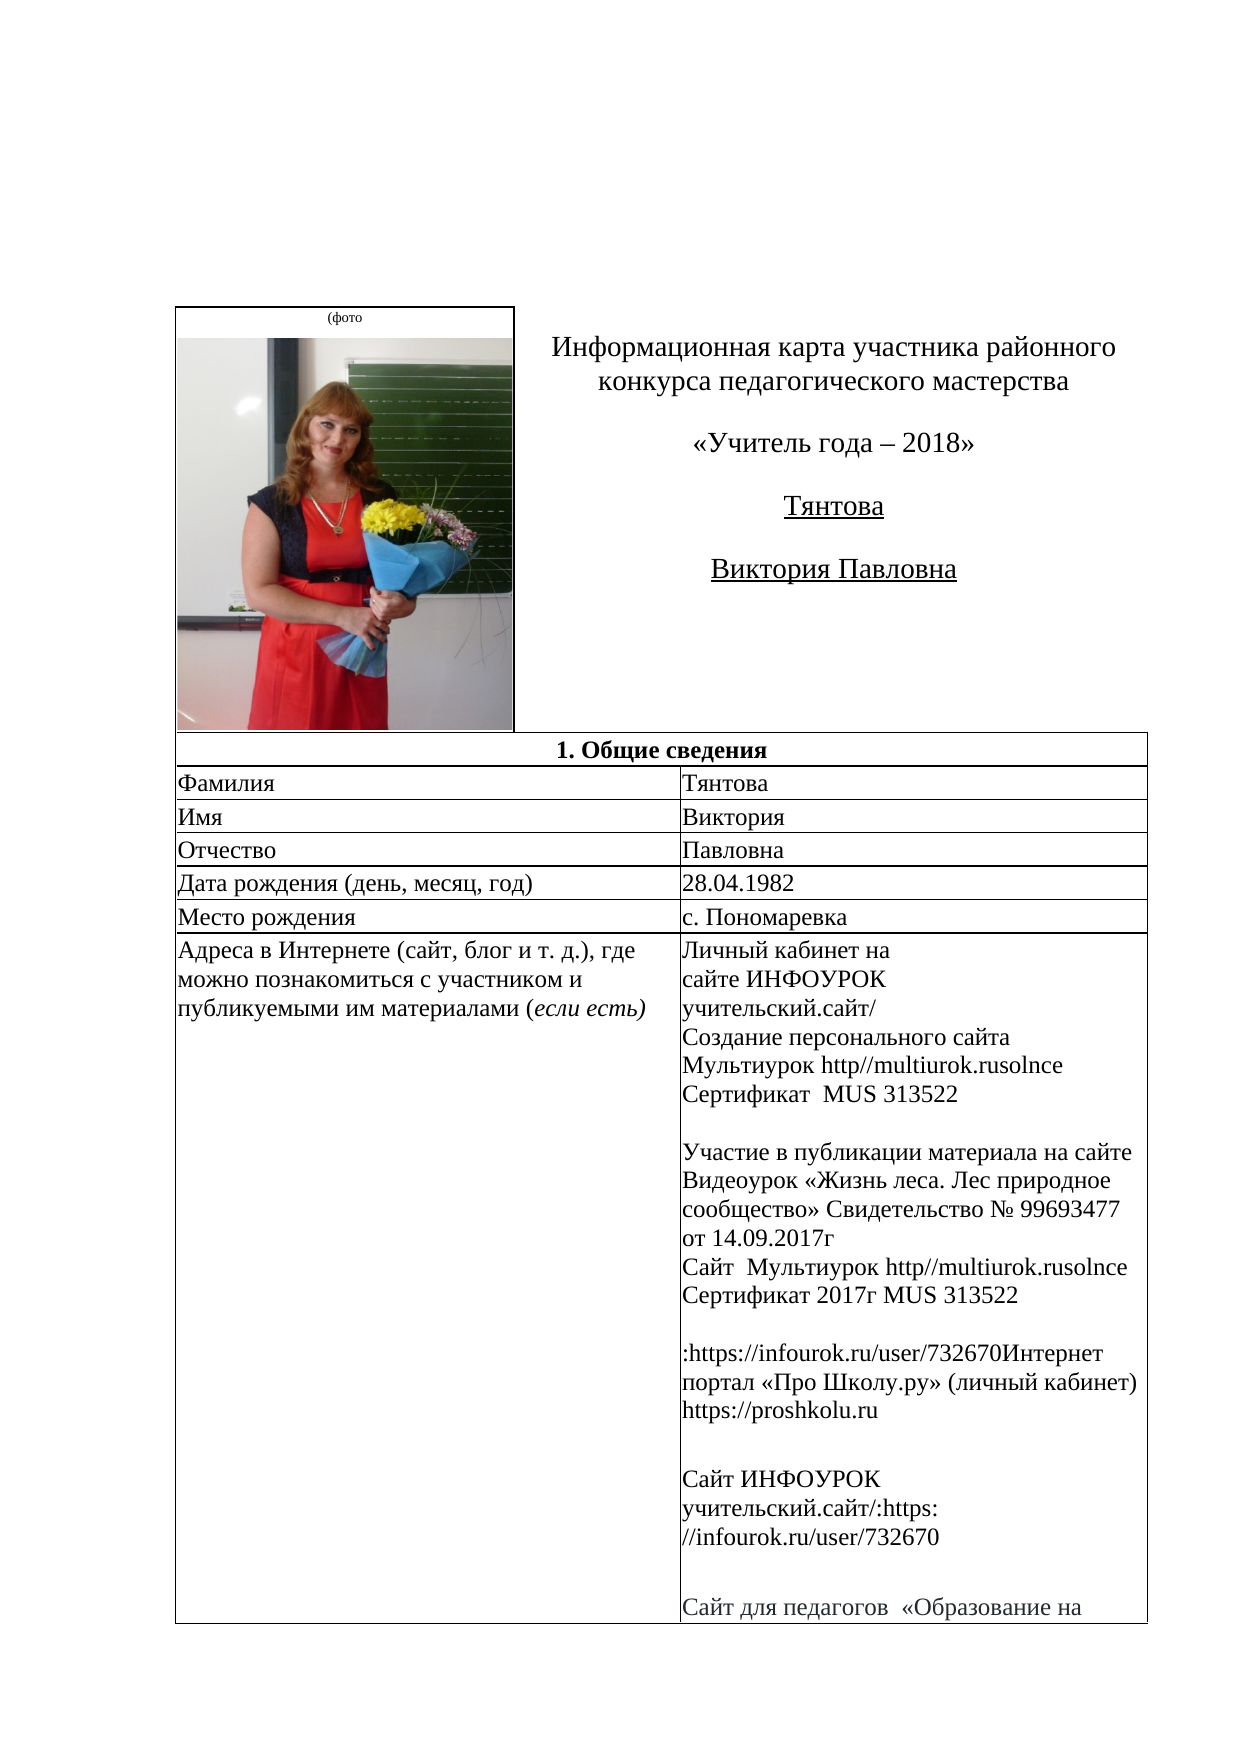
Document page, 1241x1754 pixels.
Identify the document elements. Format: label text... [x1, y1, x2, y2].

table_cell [176, 933, 680, 1622]
picture [177, 338, 513, 730]
table_header (фото [176, 308, 513, 732]
table_cell 1. Общие сведения [176, 733, 1147, 765]
table_cell [1148, 765, 1153, 798]
table_cell Павловна [681, 833, 1147, 865]
table_cell [1148, 865, 1153, 899]
table_cell [1148, 832, 1153, 865]
table_cell Имя [176, 800, 680, 832]
table_cell Дата рождения (день, месяц, год) [176, 866, 680, 899]
table_cell Фамилия [176, 766, 680, 798]
table_cell [1148, 932, 1153, 1622]
table_cell [1148, 799, 1153, 832]
table_cell Тянтова [681, 767, 1147, 798]
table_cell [681, 934, 1147, 1622]
table_header Информационная карта участника районного конкурса педагогического мастерства «Учитель года – 2018» Тянтова Виктория Павловна [515, 306, 1153, 732]
table_cell 28.04.1982 [681, 867, 1147, 899]
table_cell с. Пономаревка [681, 900, 1147, 932]
table_cell Место рождения [176, 900, 680, 932]
table_cell Виктория [681, 800, 1147, 832]
table_cell Отчество [176, 833, 680, 865]
table_cell [1148, 732, 1153, 765]
table_cell [1148, 899, 1153, 932]
